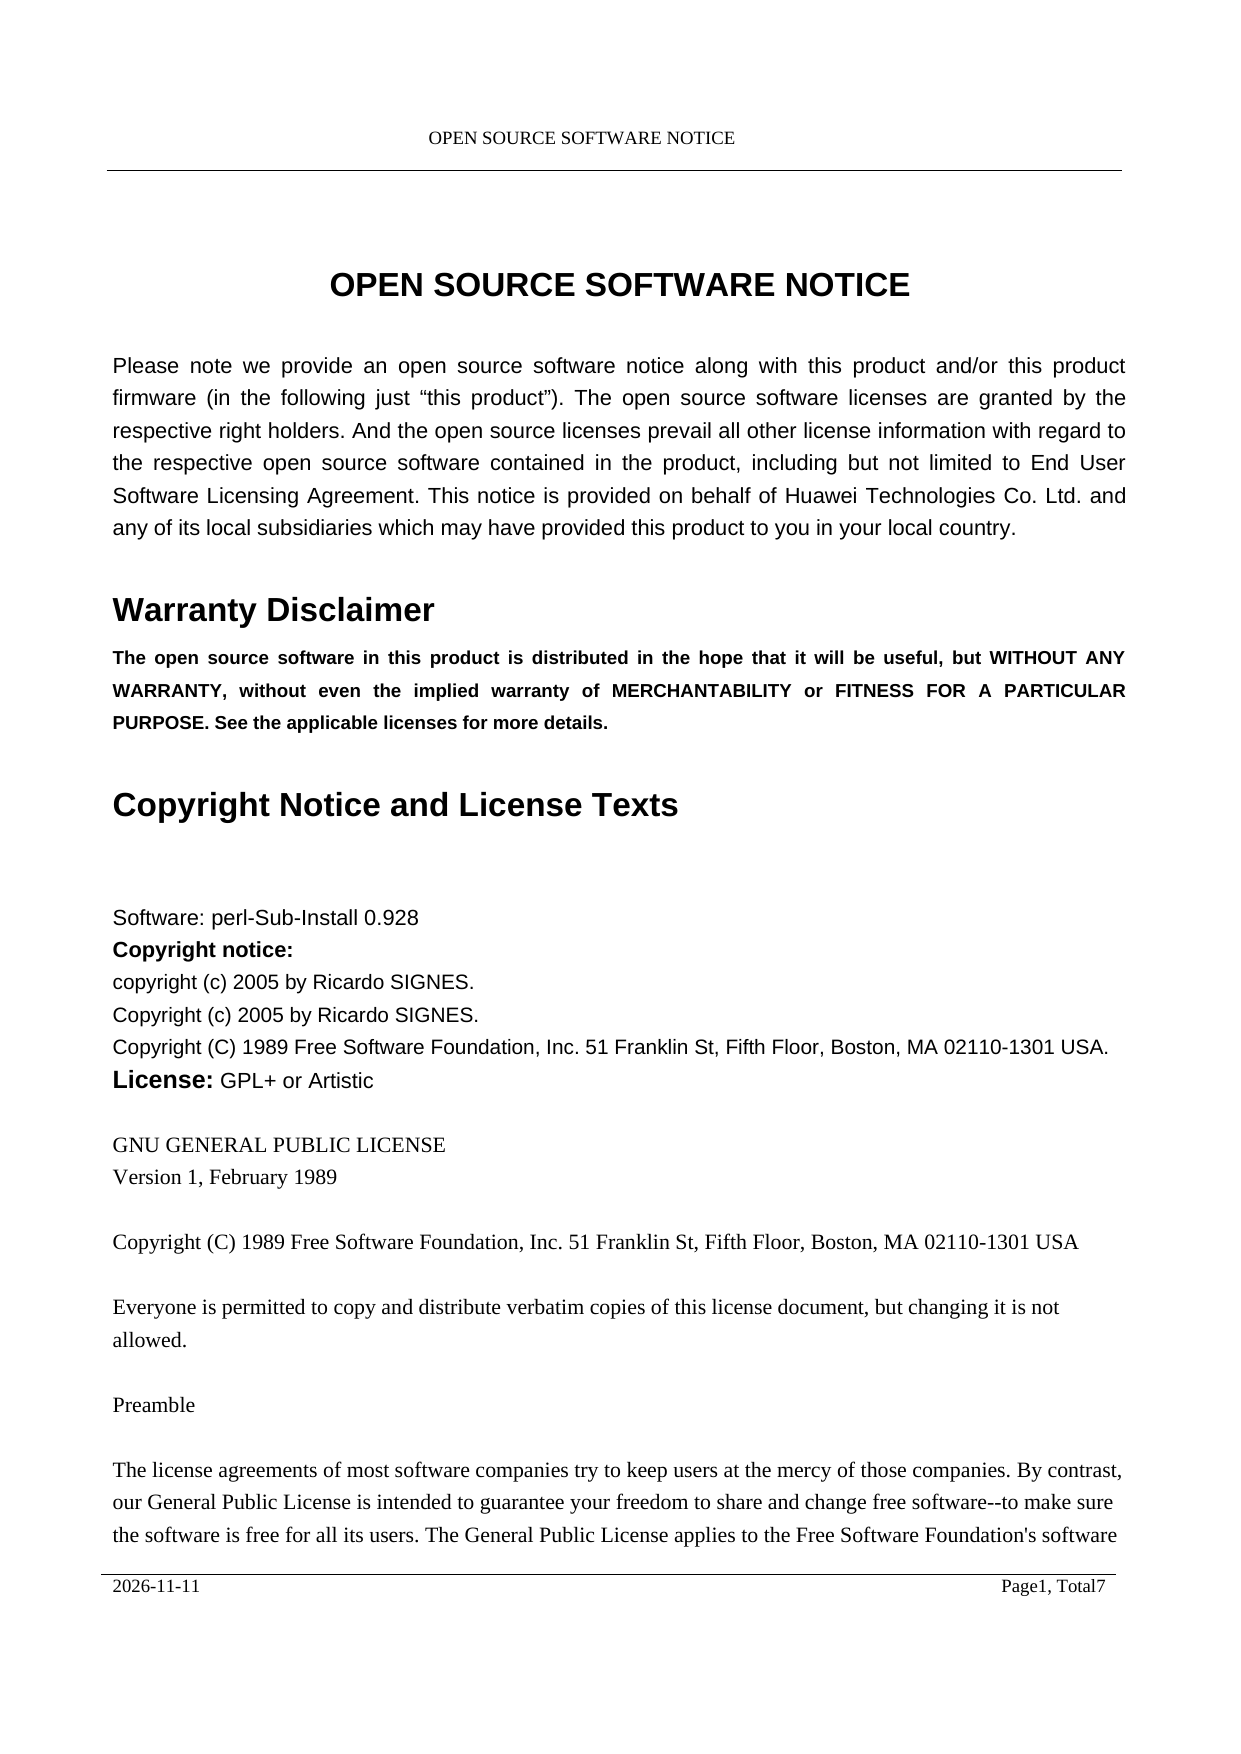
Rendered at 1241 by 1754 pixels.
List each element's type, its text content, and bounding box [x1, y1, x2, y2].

text Please note we provide an open source software notice along with this product and/or this product firmware (in the following just “this product”). The open source software licenses are granted by the respective right holders. And the open source licenses prevail all other license information with regard to the respective open source software contained in the product, including but not limited to End User Software Licensing Agreement. This notice is provided on behalf of Huawei Technologies Co. Ltd. and any of its local subsidiaries which may have provided this product to you in your local country. [112, 349, 1128, 544]
text Copyright (C) 1989 Free Software Foundation, Inc. 51 Franklin St, Fifth Floor, Boston, MA 02110-1301 USA. [112, 1031, 1128, 1063]
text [112, 1063, 1128, 1551]
text The open source software in this product is distributed in the hope that it will be useful, but WITHOUT ANY WARRANTY, without even the implied warranty of MERCHANTABILITY or FITNESS FOR A PARTICULAR PURPOSE. See the applicable licenses for more details. [112, 641, 1128, 739]
text copyright (c) 2005 by Ricardo SIGNES. [112, 966, 1128, 998]
text Software: perl-Sub-Install 0.928 [112, 901, 1128, 933]
text Copyright (c) 2005 by Ricardo SIGNES. [112, 998, 1128, 1031]
text OPEN SOURCE SOFTWARE NOTICE [112, 251, 1128, 316]
text Warranty Disclaimer [112, 576, 1128, 641]
text Copyright notice: [112, 933, 1128, 966]
text Copyright Notice and License Texts [112, 771, 1128, 836]
